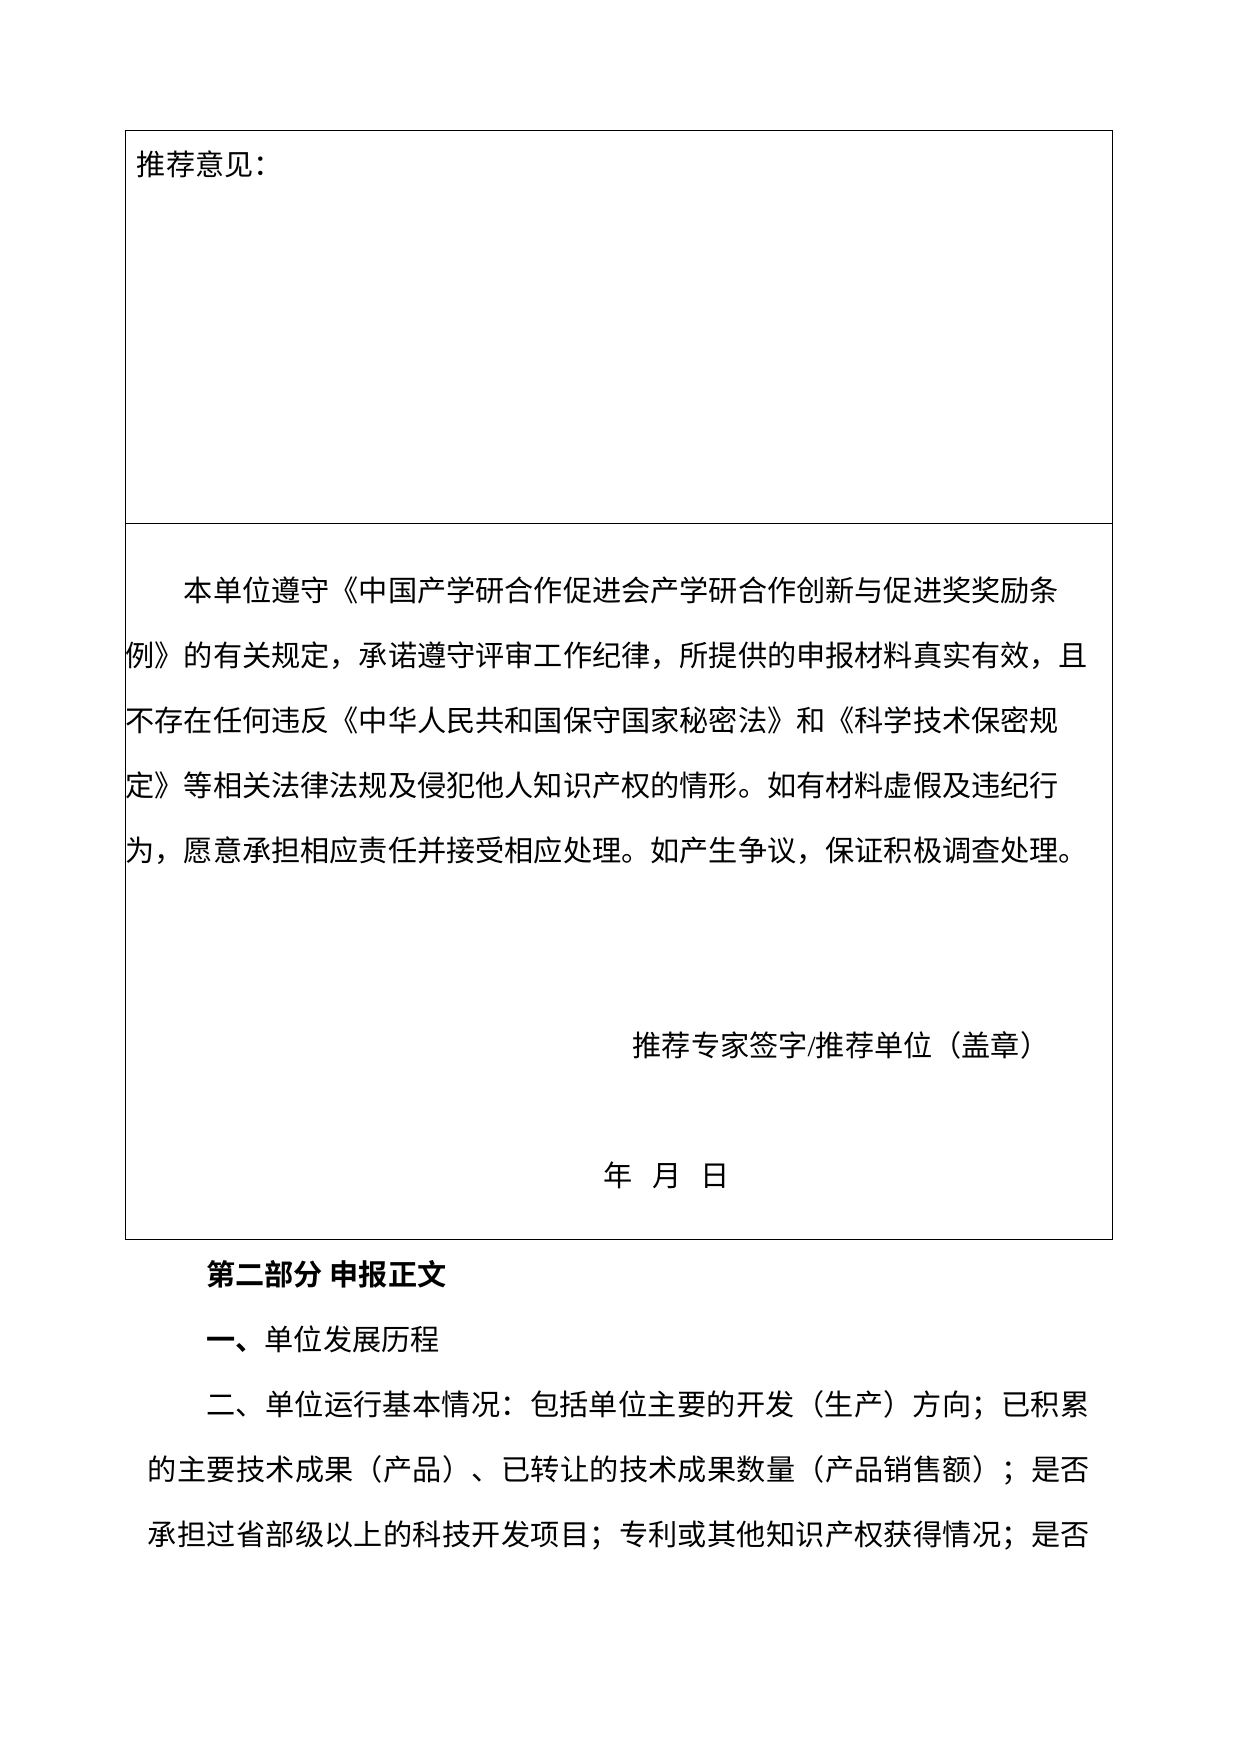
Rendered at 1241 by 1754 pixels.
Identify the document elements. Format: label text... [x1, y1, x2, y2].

table_cell 本单位遵守《中国产学研合作促进会产学研合作创新与促进奖奖励条例》的有关规定，承诺遵守评审工作纪律，所提供的申报材料真实有效，且不存在任何违反《中华人民共和国保守国家秘密法》和《科学技术保密规定》等相关法律法规及侵犯他人知识产权的情形。如有材料虚假及违纪行为，愿意承担相应责任并接受相应处理。如产生争议，保证积极调查处理。 推荐专家签字/推荐单位（盖章） 年 月 日 [126, 524, 1112, 1239]
table_cell 推荐意见： [126, 131, 716, 523]
text 一、单位发展历程 [148, 1305, 1092, 1370]
table_cell [716, 131, 1112, 523]
text 第二部分 申报正文 [148, 1240, 1092, 1305]
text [148, 1370, 1092, 1565]
